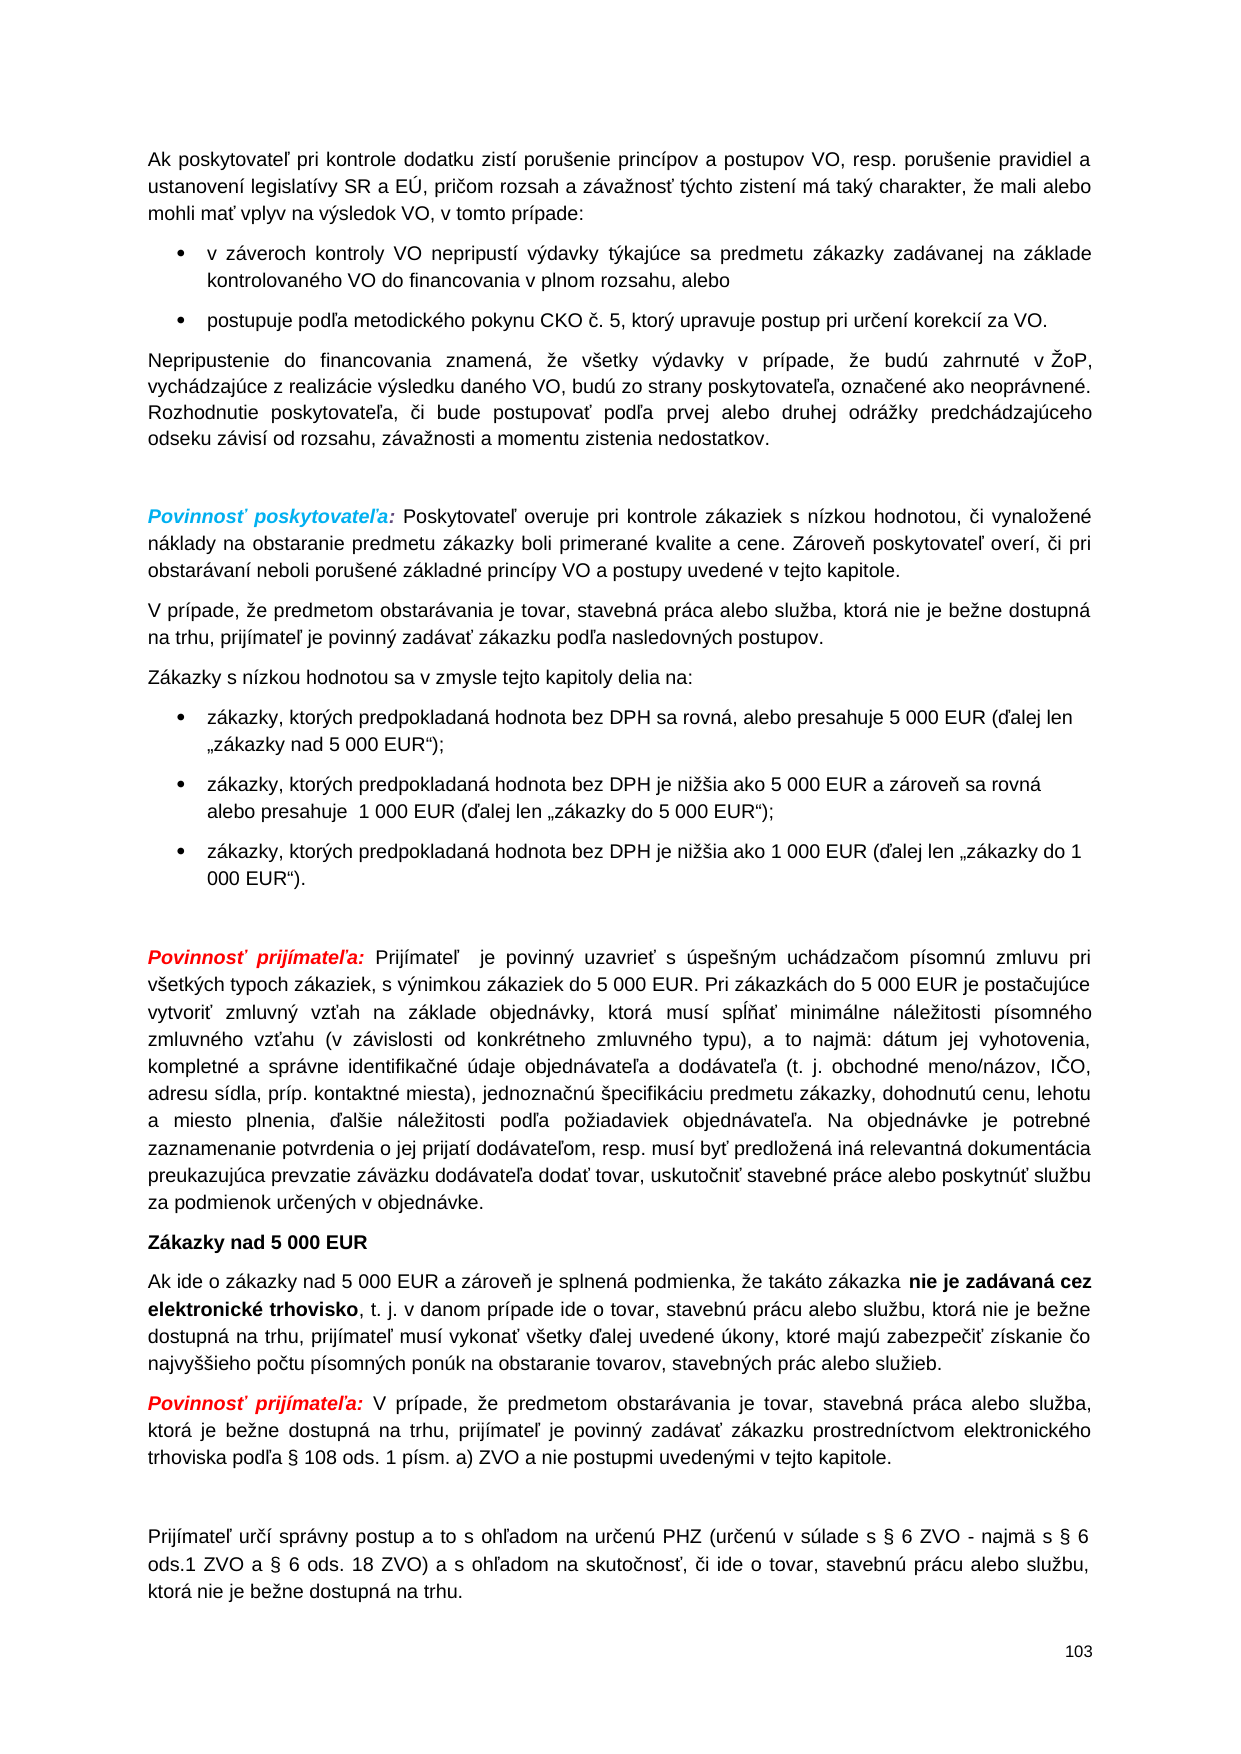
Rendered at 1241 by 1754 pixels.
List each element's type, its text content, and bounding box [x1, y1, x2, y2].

text Nepripustenie do financovania znamená, že všetky výdavky v prípade, že budú zahrnuté v ŽoP, vychádzajúce z realizácie výsledku daného VO, budú zo strany poskytovateľa, označené ako neoprávnené. Rozhodnutie poskytovateľa, či bude postupovať podľa prvej alebo druhej odrážky predchádzajúceho odseku závisí od rozsahu, závažnosti a momentu zistenia nedostatkov. [148, 348, 1092, 449]
text Povinnosť poskytovateľa: Poskytovateľ overuje pri kontrole zákaziek s nízkou hodnotou, či vynaložené náklady na obstaranie predmetu zákazky boli primerané kvalite a cene. Zároveň poskytovateľ overí, či pri obstarávaní neboli porušené základné princípy VO a postupy uvedené v tejto kapitole. [148, 505, 1092, 582]
text v záveroch kontroly VO nepripustí výdavky týkajúce sa predmetu zákazky zadávanej na základe kontrolovaného VO do financovania v plnom rozsahu, alebo [177, 242, 1092, 292]
text zákazky, ktorých predpokladaná hodnota bez DPH je nižšia ako 1 000 EUR (ďalej len „zákazky do 1 000 EUR“). [177, 839, 1092, 889]
text Zákazky s nízkou hodnotou sa v zmysle tejto kapitoly delia na: [148, 666, 1092, 688]
text Povinnosť prijímateľa: V prípade, že predmetom obstarávania je tovar, stavebná práca alebo služba, ktorá je bežne dostupná na trhu, prijímateľ je povinný zadávať zákazku prostredníctvom elektronického trhoviska podľa § 108 ods. 1 písm. a) ZVO a nie postupmi uvedenými v tejto kapitole. [148, 1391, 1092, 1468]
text postupuje podľa metodického pokynu CKO č. 5, ktorý upravuje postup pri určení korekcií za VO. [177, 309, 1092, 332]
text Prijímateľ určí správny postup a to s ohľadom na určenú PHZ (určenú v súlade s § 6 ZVO - najmä s § 6 ods.1 ZVO a § 6 ods. 18 ZVO) a s ohľadom na skutočnosť, či ide o tovar, stavebnú prácu alebo službu, ktorá nie je bežne dostupná na trhu. [148, 1525, 1092, 1602]
text Ak poskytovateľ pri kontrole dodatku zistí porušenie princípov a postupov VO, resp. porušenie pravidiel a ustanovení legislatívy SR a EÚ, pričom rozsah a závažnosť týchto zistení má taký charakter, že mali alebo mohli mať vplyv na výsledok VO, v tomto prípade: [148, 148, 1092, 225]
text V prípade, že predmetom obstarávania je tovar, stavebná práca alebo služba, ktorá nie je bežne dostupná na trhu, prijímateľ je povinný zadávať zákazku podľa nasledovných postupov. [148, 599, 1092, 649]
text zákazky, ktorých predpokladaná hodnota bez DPH sa rovná, alebo presahuje 5 000 EUR (ďalej len „zákazky nad 5 000 EUR“); [177, 706, 1092, 756]
text Zákazky nad 5 000 EUR [148, 1231, 1092, 1253]
text Ak ide o zákazky nad 5 000 EUR a zároveň je splnená podmienka, že takáto zákazka nie je zadávaná cez elektronické trhovisko, t. j. v danom prípade ide o tovar, stavebnú prácu alebo službu, ktorá nie je bežne dostupná na trhu, prijímateľ musí vykonať všetky ďalej uvedené úkony, ktoré majú zabezpečiť získanie čo najvyššieho počtu písomných ponúk na obstaranie tovarov, stavebných prác alebo služieb. [148, 1270, 1092, 1374]
text zákazky, ktorých predpokladaná hodnota bez DPH je nižšia ako 5 000 EUR a zároveň sa rovná alebo presahuje 1 000 EUR (ďalej len „zákazky do 5 000 EUR“); [177, 772, 1092, 822]
text Povinnosť prijímateľa: Prijímateľ je povinný uzavrieť s úspešným uchádzačom písomnú zmluvu pri všetkých typoch zákaziek, s výnimkou zákaziek do 5 000 EUR. Pri zákazkách do 5 000 EUR je postačujúce vytvoriť zmluvný vzťah na základe objednávky, ktorá musí spĺňať minimálne náležitosti písomného zmluvného vzťahu (v závislosti od konkrétneho zmluvného typu), a to najmä: dátum jej vyhotovenia, kompletné a správne identifikačné údaje objednávateľa a dodávateľa (t. j. obchodné meno/názov, IČO, adresu sídla, príp. kontaktné miesta), jednoznačnú špecifikáciu predmetu zákazky, dohodnutú cenu, lehotu a miesto plnenia, ďalšie náležitosti podľa požiadaviek objednávateľa. Na objednávke je potrebné zaznamenanie potvrdenia o jej prijatí dodávateľom, resp. musí byť predložená iná relevantná dokumentácia preukazujúca prevzatie záväzku dodávateľa dodať tovar, uskutočniť stavebné práce alebo poskytnúť službu za podmienok určených v objednávke. [148, 946, 1092, 1213]
